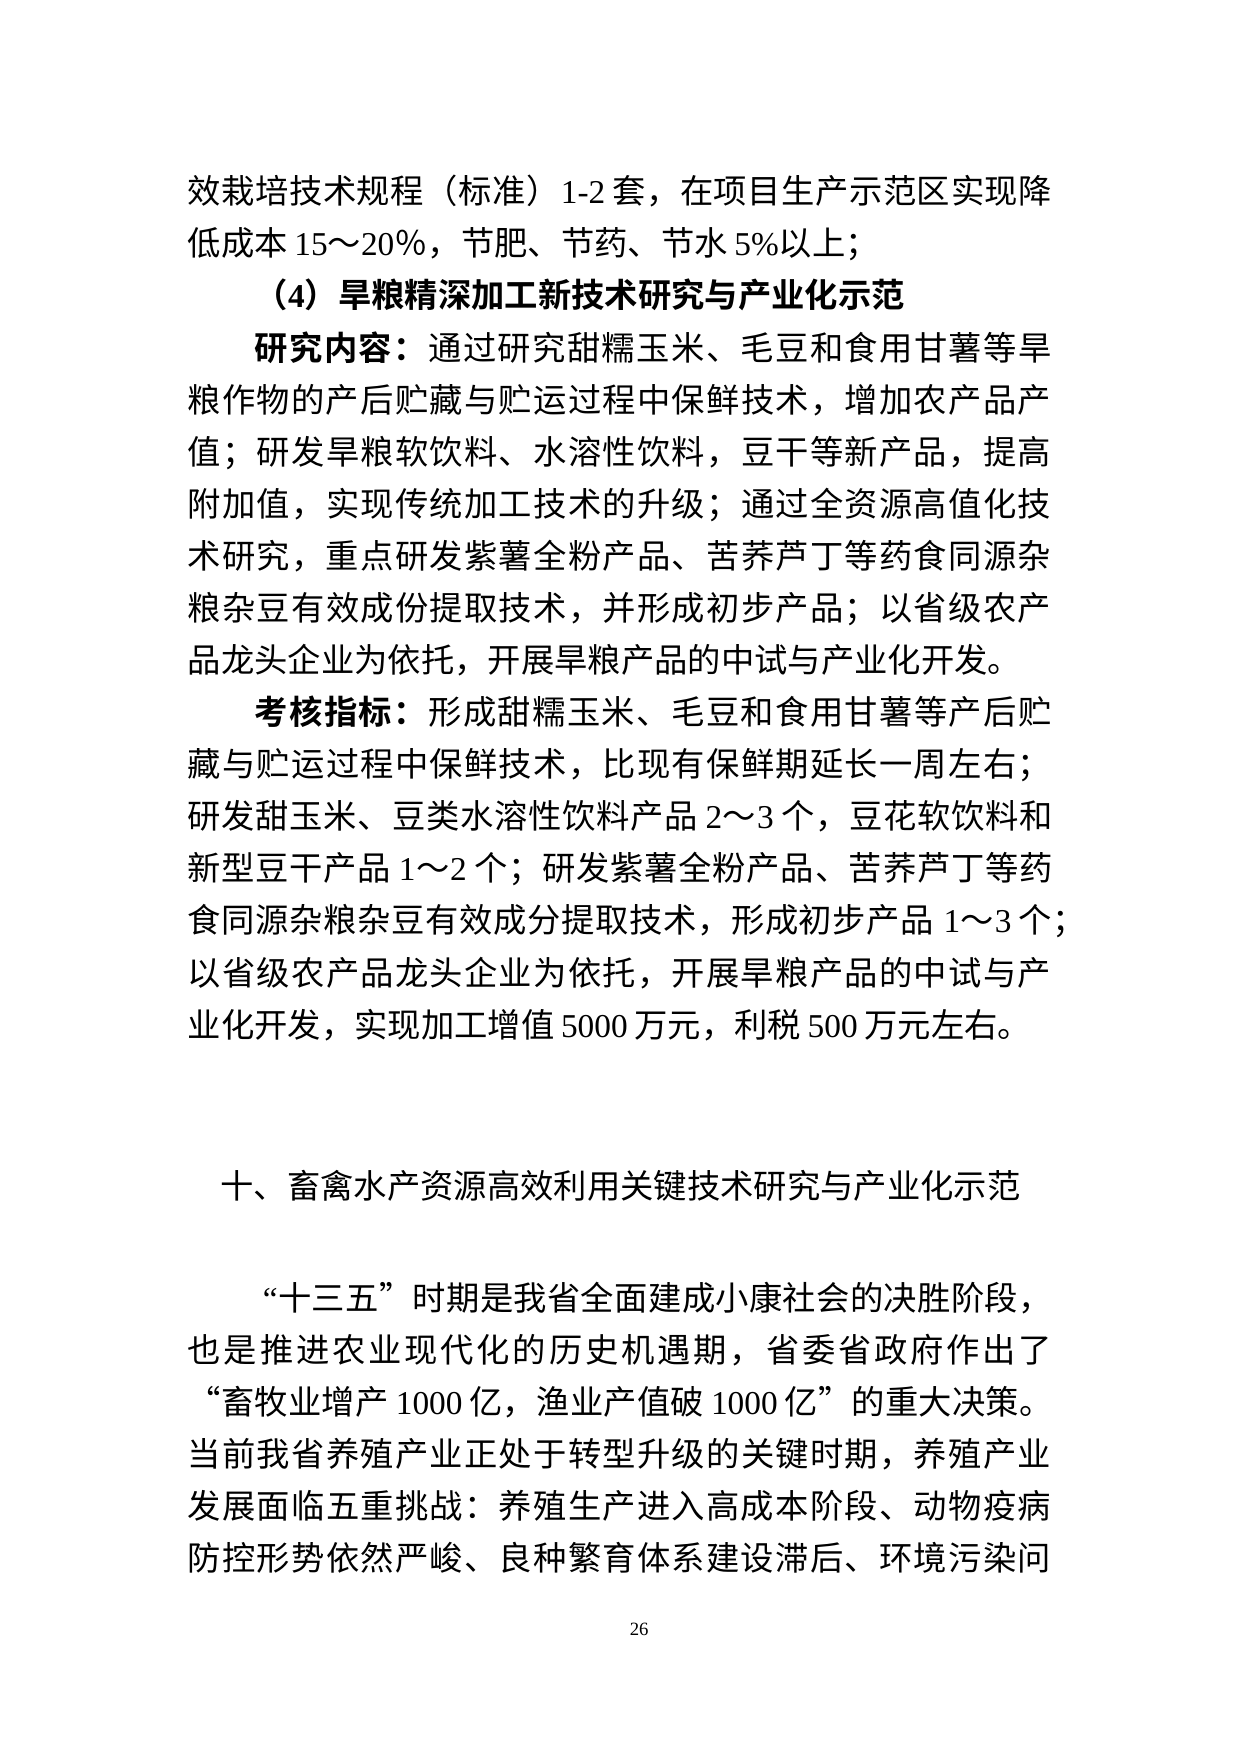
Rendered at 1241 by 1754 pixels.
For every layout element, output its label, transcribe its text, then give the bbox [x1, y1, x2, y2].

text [187, 1269, 1053, 1581]
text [187, 162, 1053, 266]
text 研究内容：通过研究甜糯玉米、毛豆和食用甘薯等旱粮作物的产后贮藏与贮运过程中保鲜技术，增加农产品产值；研发旱粮软饮料、水溶性饮料，豆干等新产品，提高附加值，实现传统加工技术的升级；通过全资源高值化技术研究，重点研发紫薯全粉产品、苦荞芦丁等药食同源杂粮杂豆有效成份提取技术，并形成初步产品；以省级农产品龙头企业为依托，开展旱粮产品的中试与产业化开发。 [187, 318, 1053, 683]
text （4）旱粮精深加工新技术研究与产业化示范 [187, 266, 1053, 318]
subtitle 十、畜禽水产资源高效利用关键技术研究与产业化示范 [187, 1152, 1053, 1217]
text 考核指标：形成甜糯玉米、毛豆和食用甘薯等产后贮藏与贮运过程中保鲜技术，比现有保鲜期延长一周左右；研发甜玉米、豆类水溶性饮料产品2～3个，豆花软饮料和新型豆干产品1～2个；研发紫薯全粉产品、苦荞芦丁等药食同源杂粮杂豆有效成分提取技术，形成初步产品1～3个；以省级农产品龙头企业为依托，开展旱粮产品的中试与产业化开发，实现加工增值5000万元，利税500万元左右。 [187, 683, 1053, 1047]
